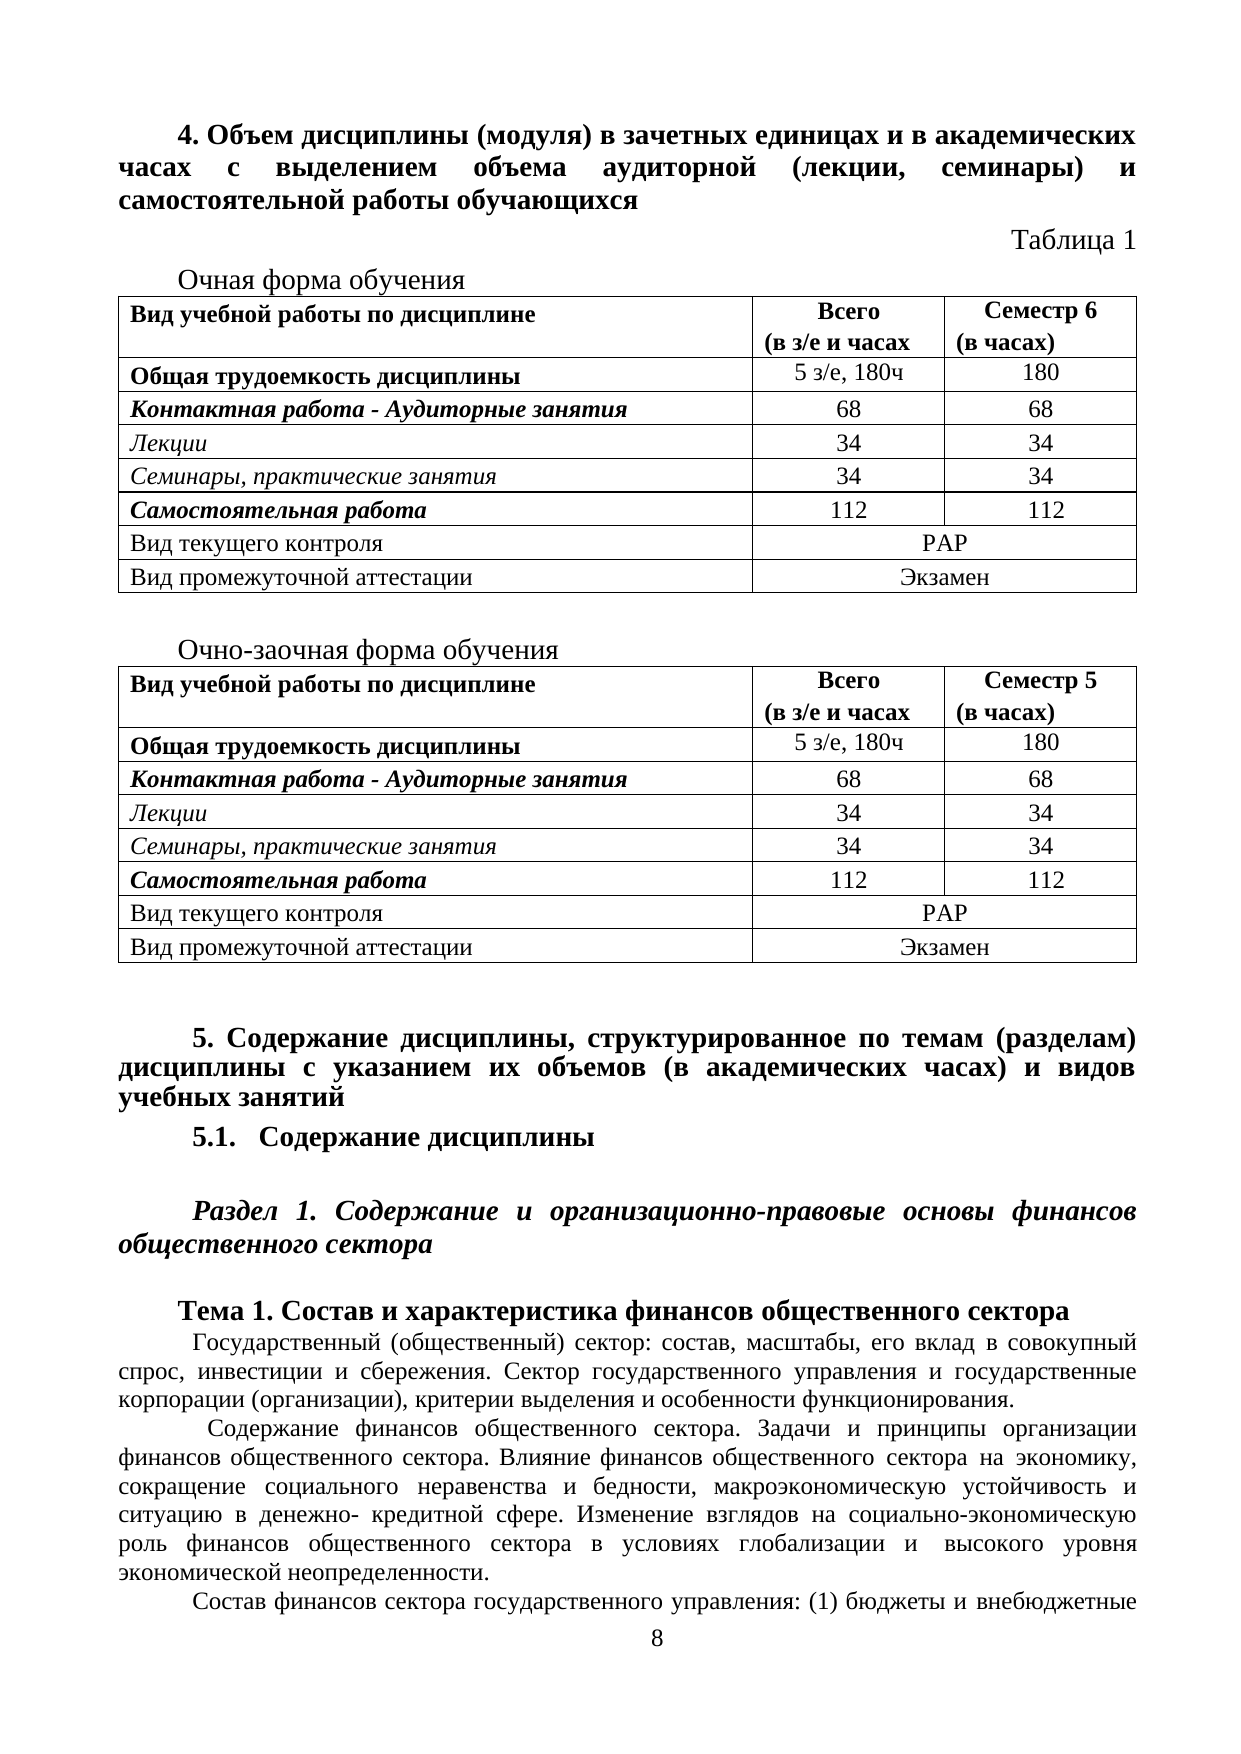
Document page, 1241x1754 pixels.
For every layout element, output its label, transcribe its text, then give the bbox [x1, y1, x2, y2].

table_cell Экзамен [753, 929, 1136, 962]
table_cell 68 [753, 762, 944, 794]
table_cell РАР [753, 896, 1136, 928]
table_cell 5 з/е, 180ч [753, 728, 944, 761]
table_cell 112 [945, 493, 1136, 525]
table_cell 34 [945, 795, 1136, 828]
table_cell 34 [753, 795, 944, 828]
table_cell 34 [945, 459, 1136, 491]
table_cell Вид промежуточной аттестации [119, 560, 752, 592]
table_cell Лекции [119, 425, 752, 458]
table_cell РАР [753, 526, 1136, 558]
table_cell 180 [945, 358, 1136, 391]
table_cell 112 [945, 862, 1136, 895]
table_cell Вид текущего контроля [119, 896, 752, 928]
table_cell Общая трудоемкость дисциплины [119, 358, 752, 391]
text Раздел 1. Содержание и организационно-правовые основы финансов общественного сектора [118, 1193, 1137, 1260]
table_header Вид учебной работы по дисциплине [119, 667, 752, 727]
table_cell 68 [945, 392, 1136, 424]
table_cell Самостоятельная работа [119, 493, 752, 525]
table_cell 5 з/е, 180ч [753, 358, 944, 391]
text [118, 1586, 1137, 1614]
table_cell Контактная работа - Аудиторные занятия [119, 762, 752, 794]
table_cell Вид текущего контроля [119, 526, 752, 558]
table_cell 34 [753, 425, 944, 458]
table_cell 68 [945, 762, 1136, 794]
text Государственный (общественный) сектор: состав, масштабы, его вклад в совокупный спрос, инвестиции и сбережения. Сектор государственного управления и государственные корпорации (организации), критерии выделения и особенности функционирования. [118, 1327, 1137, 1413]
table_cell 112 [753, 862, 944, 895]
table_cell Лекции [119, 795, 752, 828]
text Очно-заочная форма обучения [177, 632, 1137, 666]
table_cell Контактная работа - Аудиторные занятия [119, 392, 752, 424]
table_cell 34 [753, 829, 944, 861]
text Таблица 1 [177, 222, 1137, 256]
table_header Семестр 5 (в часах) [945, 667, 1136, 727]
table_header Всего (в з/е и часах [753, 297, 944, 357]
table_cell Семинары, практические занятия [119, 459, 752, 491]
text 4. Объем дисциплины (модуля) в зачетных единицах и в академических часах с выделением объема аудиторной (лекции, семинары) и самостоятельной работы обучающихся [118, 118, 1137, 216]
table_header Семестр 6 (в часах) [945, 297, 1136, 357]
table_cell Вид промежуточной аттестации [119, 929, 752, 962]
table_cell Экзамен [753, 560, 1136, 592]
table_cell 34 [945, 829, 1136, 861]
table_header Всего (в з/е и часах [753, 667, 944, 727]
table_cell 68 [753, 392, 944, 424]
table_cell 34 [753, 459, 944, 491]
text Очная форма обучения [177, 262, 1137, 296]
table_cell Самостоятельная работа [119, 862, 752, 895]
text Содержание финансов общественного сектора. Задачи и принципы организации финансов общественного сектора. Влияние финансов общественного сектора на экономику, сокращение социального неравенства и бедности, макроэкономическую устойчивость и ситуацию в денежно- кредитной сфере. Изменение взглядов на социально-экономическую роль финансов общественного сектора в условиях глобализации и высокого уровня экономической неопределенности. [118, 1413, 1137, 1586]
text 5.1. Содержание дисциплины [118, 1119, 1137, 1152]
text Тема 1. Состав и характеристика финансов общественного сектора [177, 1293, 1137, 1327]
table_cell 34 [945, 425, 1136, 458]
table_cell 180 [945, 728, 1136, 761]
table_cell Семинары, практические занятия [119, 829, 752, 861]
table_header Вид учебной работы по дисциплине [119, 297, 752, 357]
table_cell Общая трудоемкость дисциплины [119, 728, 752, 761]
text 5. Содержание дисциплины, структурированное по темам (разделам) дисциплины с указанием их объемов (в академических часах) и видов учебных занятий [118, 1023, 1137, 1112]
table_cell 112 [753, 493, 944, 525]
